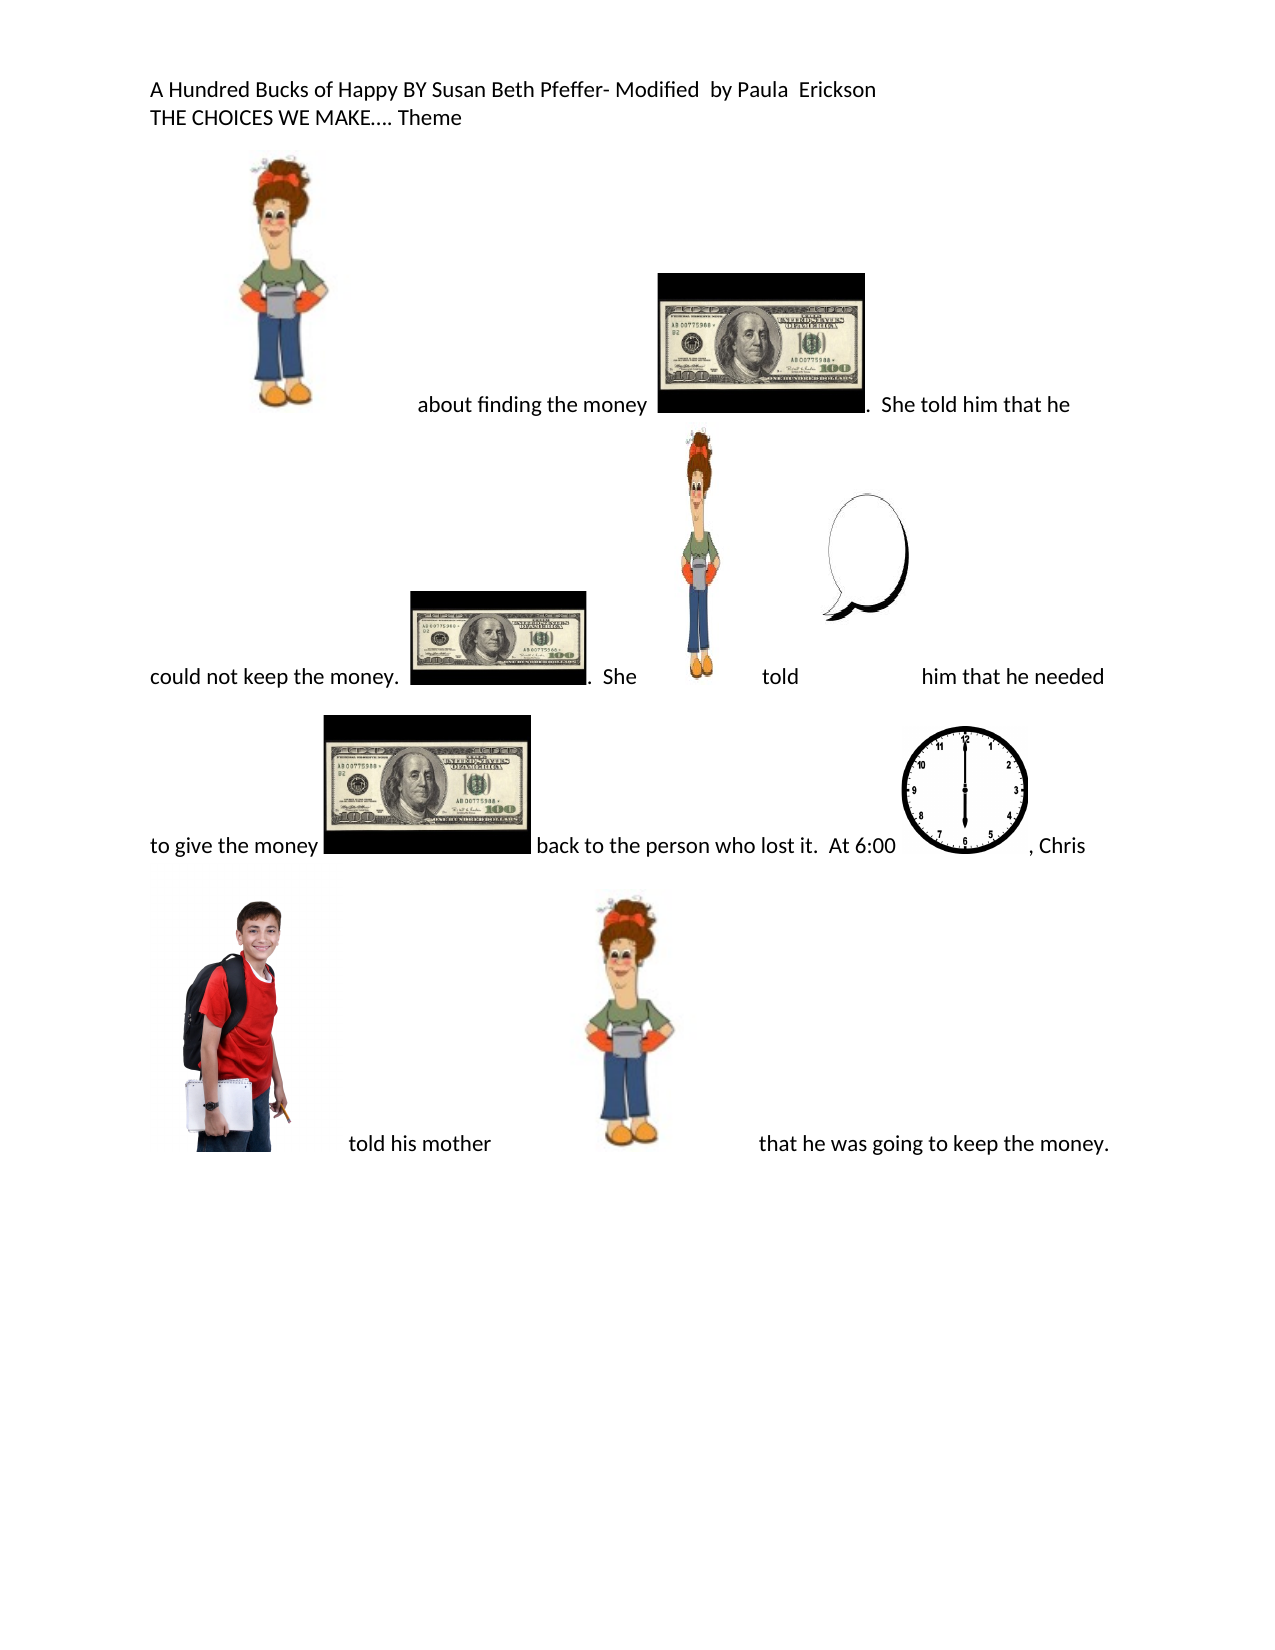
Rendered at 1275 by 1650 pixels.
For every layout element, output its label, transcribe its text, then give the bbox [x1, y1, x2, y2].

picture [323, 715, 531, 854]
picture [804, 422, 922, 685]
picture [150, 150, 413, 413]
picture [657, 273, 865, 413]
picture [641, 422, 757, 685]
picture [901, 726, 1028, 854]
picture [410, 591, 587, 685]
picture [496, 889, 759, 1152]
